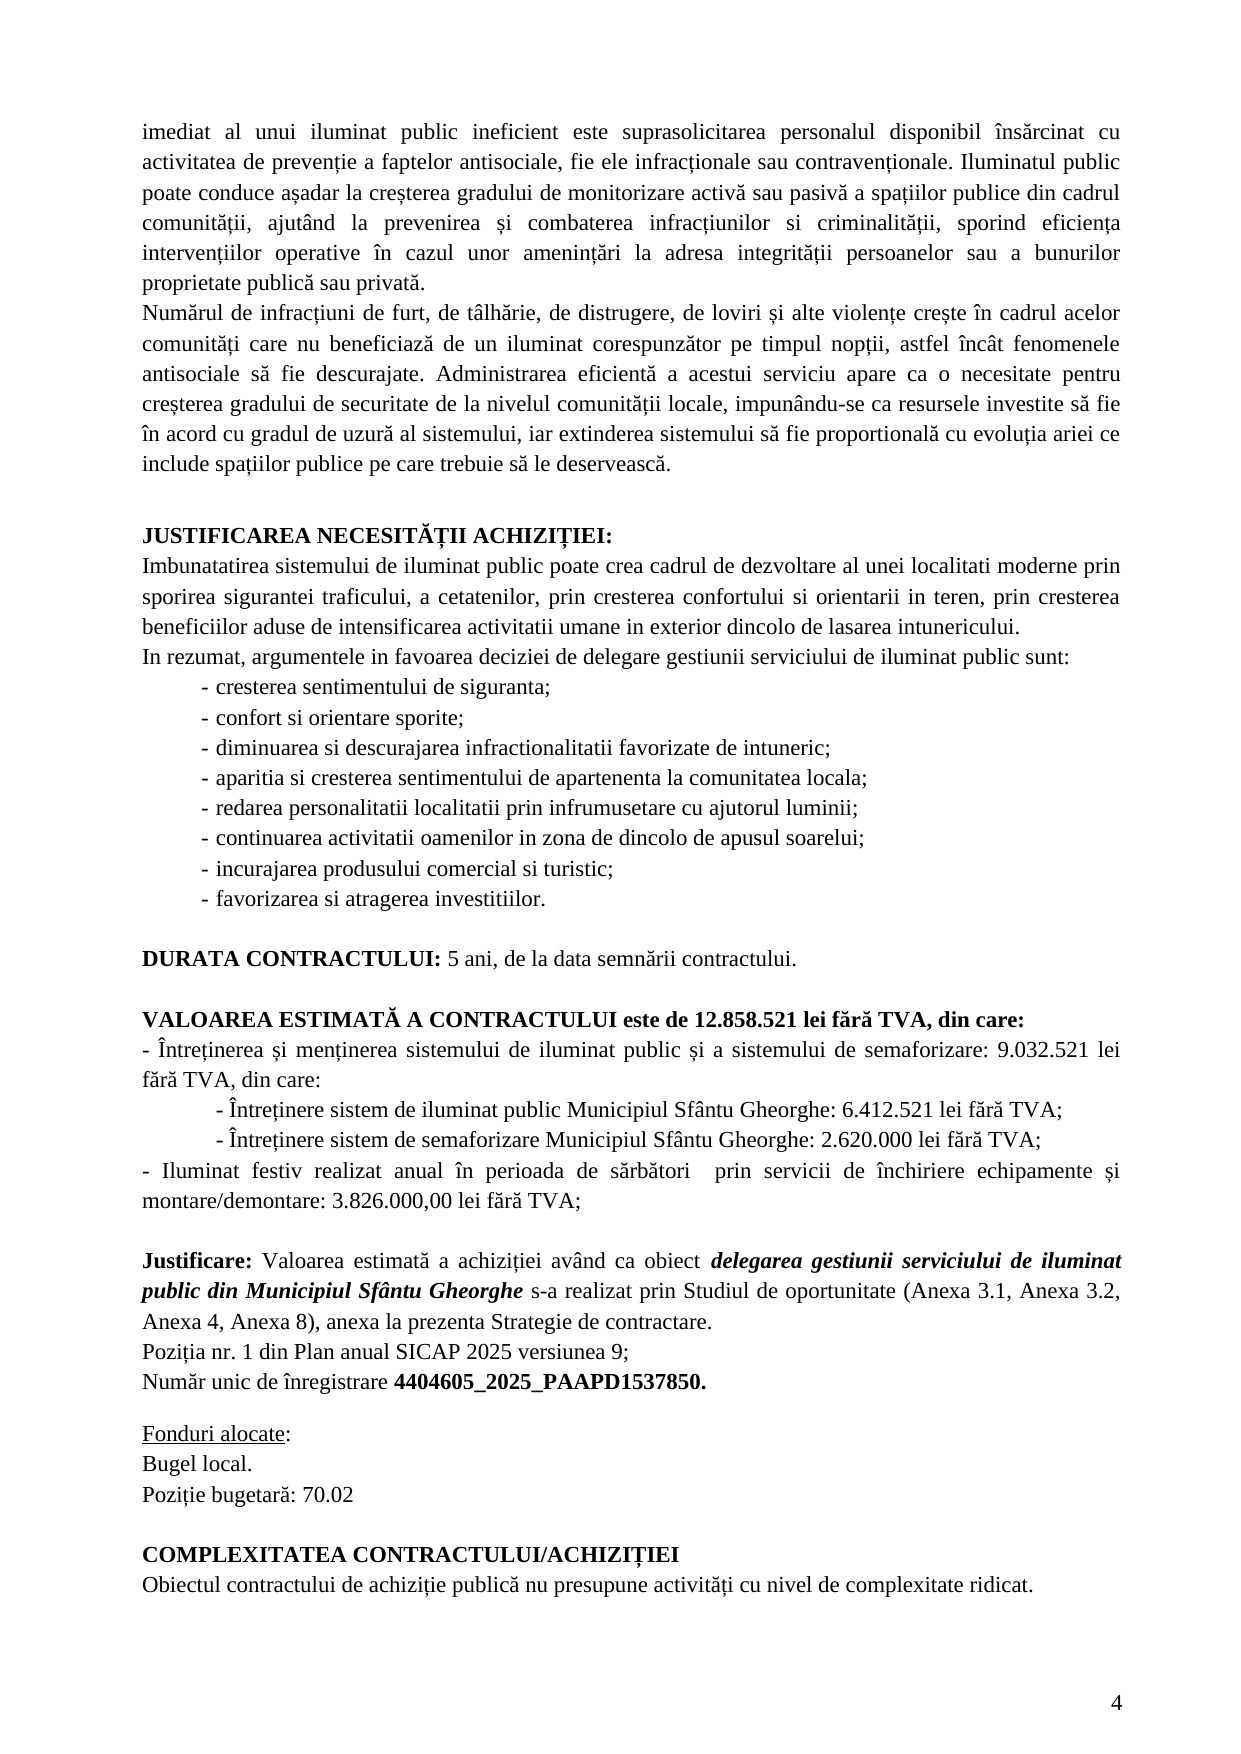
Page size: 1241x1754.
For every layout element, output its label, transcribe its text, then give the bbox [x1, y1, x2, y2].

text Poziție bugetară: 70.02 [142, 1481, 1122, 1507]
text In rezumat, argumentele in favoarea deciziei de delegare gestiunii serviciului de iluminat public sunt: [142, 643, 1122, 669]
text - continuarea activitatii oamenilor in zona de dincolo de apusul soarelui; [201, 824, 1122, 851]
text Fonduri alocate: [142, 1420, 1122, 1447]
text Obiectul contractului de achiziție publică nu presupune activități cu nivel de complexitate ridicat. [142, 1571, 1122, 1598]
text COMPLEXITATEA CONTRACTULUI/ACHIZIȚIEI [142, 1541, 1122, 1567]
text - Întreținerea și menținerea sistemului de iluminat public și a sistemului de semaforizare: 9.032.521 lei fără TVA, din care: [142, 1036, 1122, 1092]
text Număr unic de înregistrare 4404605_2025_PAAPD1537850. [142, 1368, 1122, 1394]
text - Întreținere sistem de semaforizare Municipiul Sfântu Gheorghe: 2.620.000 lei fără TVA; [142, 1126, 1122, 1153]
text - redarea personalitatii localitatii prin infrumusetare cu ajutorul luminii; [201, 794, 1122, 821]
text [142, 118, 1122, 296]
text - incurajarea produsului comercial si turistic; [201, 854, 1122, 881]
text - aparitia si cresterea sentimentului de apartenenta la comunitatea locala; [201, 764, 1122, 790]
text Bugel local. [142, 1451, 1122, 1477]
text Justificare: Valoarea estimată a achiziției având ca obiect delegarea gestiunii serviciului de iluminat public din Municipiul Sfântu Gheorghe s-a realizat prin Studiul de oportunitate (Anexa 3.1, Anexa 3.2, Anexa 4, Anexa 8), anexa la prezenta Strategie de contractare. [142, 1247, 1122, 1334]
text DURATA CONTRACTULUI: 5 ani, de la data semnării contractului. [142, 945, 1122, 972]
text VALOAREA ESTIMATĂ A CONTRACTULUI este de 12.858.521 lei fără TVA, din care: [142, 1006, 1122, 1032]
text Numărul de infracțiuni de furt, de tâlhărie, de distrugere, de loviri și alte violențe crește în cadrul acelor comunități care nu beneficiază de un iluminat corespunzător pe timpul nopții, astfel încât fenomenele antisociale să fie descurajate. Administrarea eficientă a acestui serviciu apare ca o necesitate pentru creșterea gradului de securitate de la nivelul comunității locale, impunându-se ca resursele investite să fie în acord cu gradul de uzură al sistemului, iar extinderea sistemului să fie proportională cu evoluția ariei ce include spațiilor publice pe care trebuie să le deservească. [142, 299, 1122, 477]
text - favorizarea si atragerea investitiilor. [201, 885, 1122, 911]
text JUSTIFICAREA NECESITĂȚII ACHIZIȚIEI: [142, 522, 1122, 549]
text - cresterea sentimentului de siguranta; [201, 673, 1122, 700]
text - diminuarea si descurajarea infractionalitatii favorizate de intuneric; [201, 734, 1122, 760]
text - confort si orientare sporite; [201, 703, 1122, 730]
text - Iluminat festiv realizat anual în perioada de sărbători prin servicii de închiriere echipamente și montare/demontare: 3.826.000,00 lei fără TVA; [142, 1157, 1122, 1213]
text Imbunatatirea sistemului de iluminat public poate crea cadrul de dezvoltare al unei localitati moderne prin sporirea sigurantei traficului, a cetatenilor, prin cresterea confortului si orientarii in teren, prin cresterea beneficiilor aduse de intensificarea activitatii umane in exterior dincolo de lasarea intunericului. [142, 552, 1122, 639]
text Poziția nr. 1 din Plan anual SICAP 2025 versiunea 9; [142, 1338, 1122, 1364]
text - Întreținere sistem de iluminat public Municipiul Sfântu Gheorghe: 6.412.521 lei fără TVA; [142, 1096, 1122, 1123]
